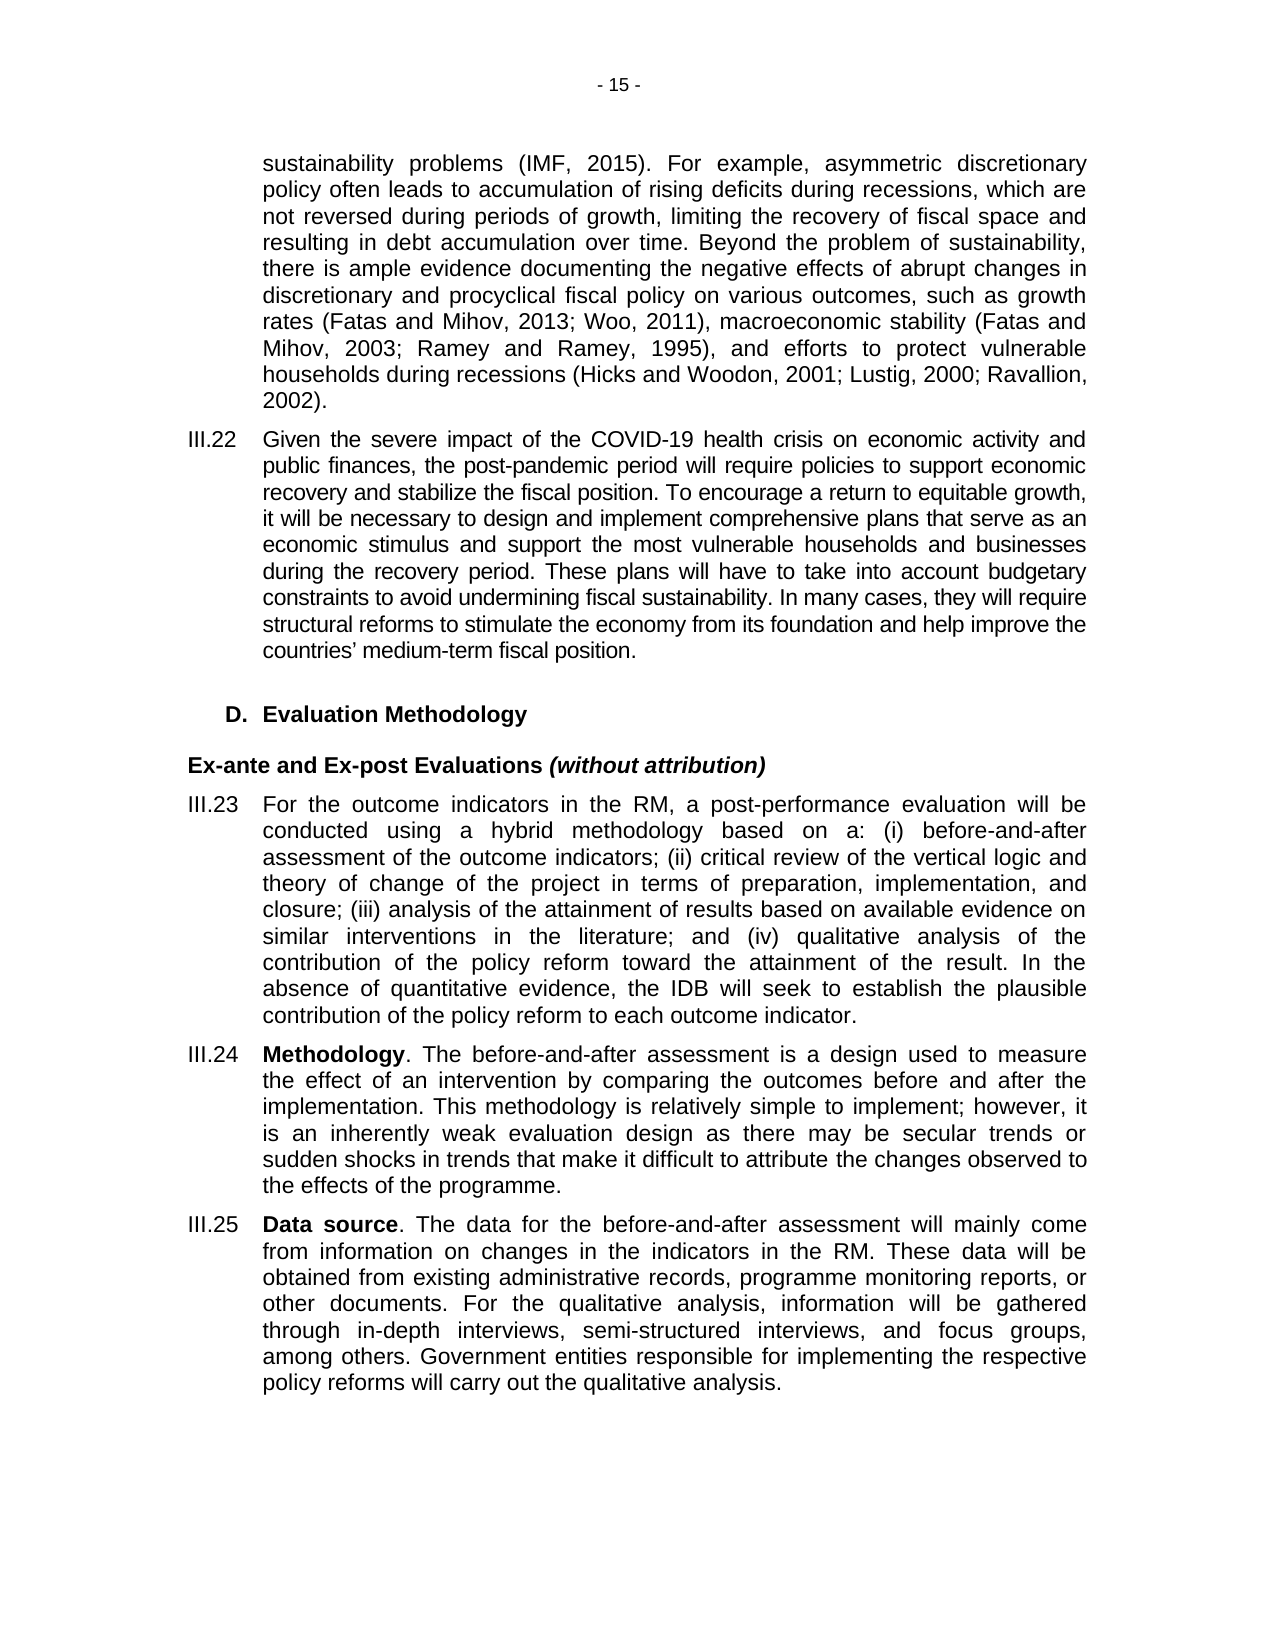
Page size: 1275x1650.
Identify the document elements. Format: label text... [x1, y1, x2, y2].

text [187, 150, 1087, 413]
text For the outcome indicators in the RM, a post-performance evaluation will be conducted using a hybrid methodology based on a: (i) before-and-after assessment of the outcome indicators; (ii) critical review of the vertical logic and theory of change of the project in terms of preparation, implementation, and closure; (iii) analysis of the attainment of results based on available evidence on similar interventions in the literature; and (iv) qualitative analysis of the contribution of the policy reform toward the attainment of the result. In the absence of quantitative evidence, the IDB will seek to establish the plausible contribution of the policy reform to each outcome indicator. [187, 791, 1087, 1028]
subtitle D. Evaluation Methodology [225, 701, 1087, 727]
text Given the severe impact of the COVID-19 health crisis on economic activity and public finances, the post-pandemic period will require policies to support economic recovery and stabilize the fiscal position. To encourage a return to equitable growth, it will be necessary to design and implement comprehensive plans that serve as an economic stimulus and support the most vulnerable households and businesses during the recovery period. These plans will have to take into account budgetary constraints to avoid undermining fiscal sustainability. In many cases, they will require structural reforms to stimulate the economy from its foundation and help improve the countries’ medium-term fiscal position. [187, 426, 1087, 663]
text Data source. The data for the before-and-after assessment will mainly come from information on changes in the indicators in the RM. These data will be obtained from existing administrative records, programme monitoring reports, or other documents. For the qualitative analysis, information will be gathered through in-depth interviews, semi-structured interviews, and focus groups, among others. Government entities responsible for implementing the respective policy reforms will carry out the qualitative analysis. [187, 1211, 1087, 1396]
list Ex-ante and Ex-post Evaluations (without attribution) [187, 752, 1087, 778]
text Methodology. The before-and-after assessment is a design used to measure the effect of an intervention by comparing the outcomes before and after the implementation. This methodology is relatively simple to implement; however, it is an inherently weak evaluation design as there may be secular trends or sudden shocks in trends that make it difficult to attribute the changes observed to the effects of the programme. [187, 1041, 1087, 1199]
